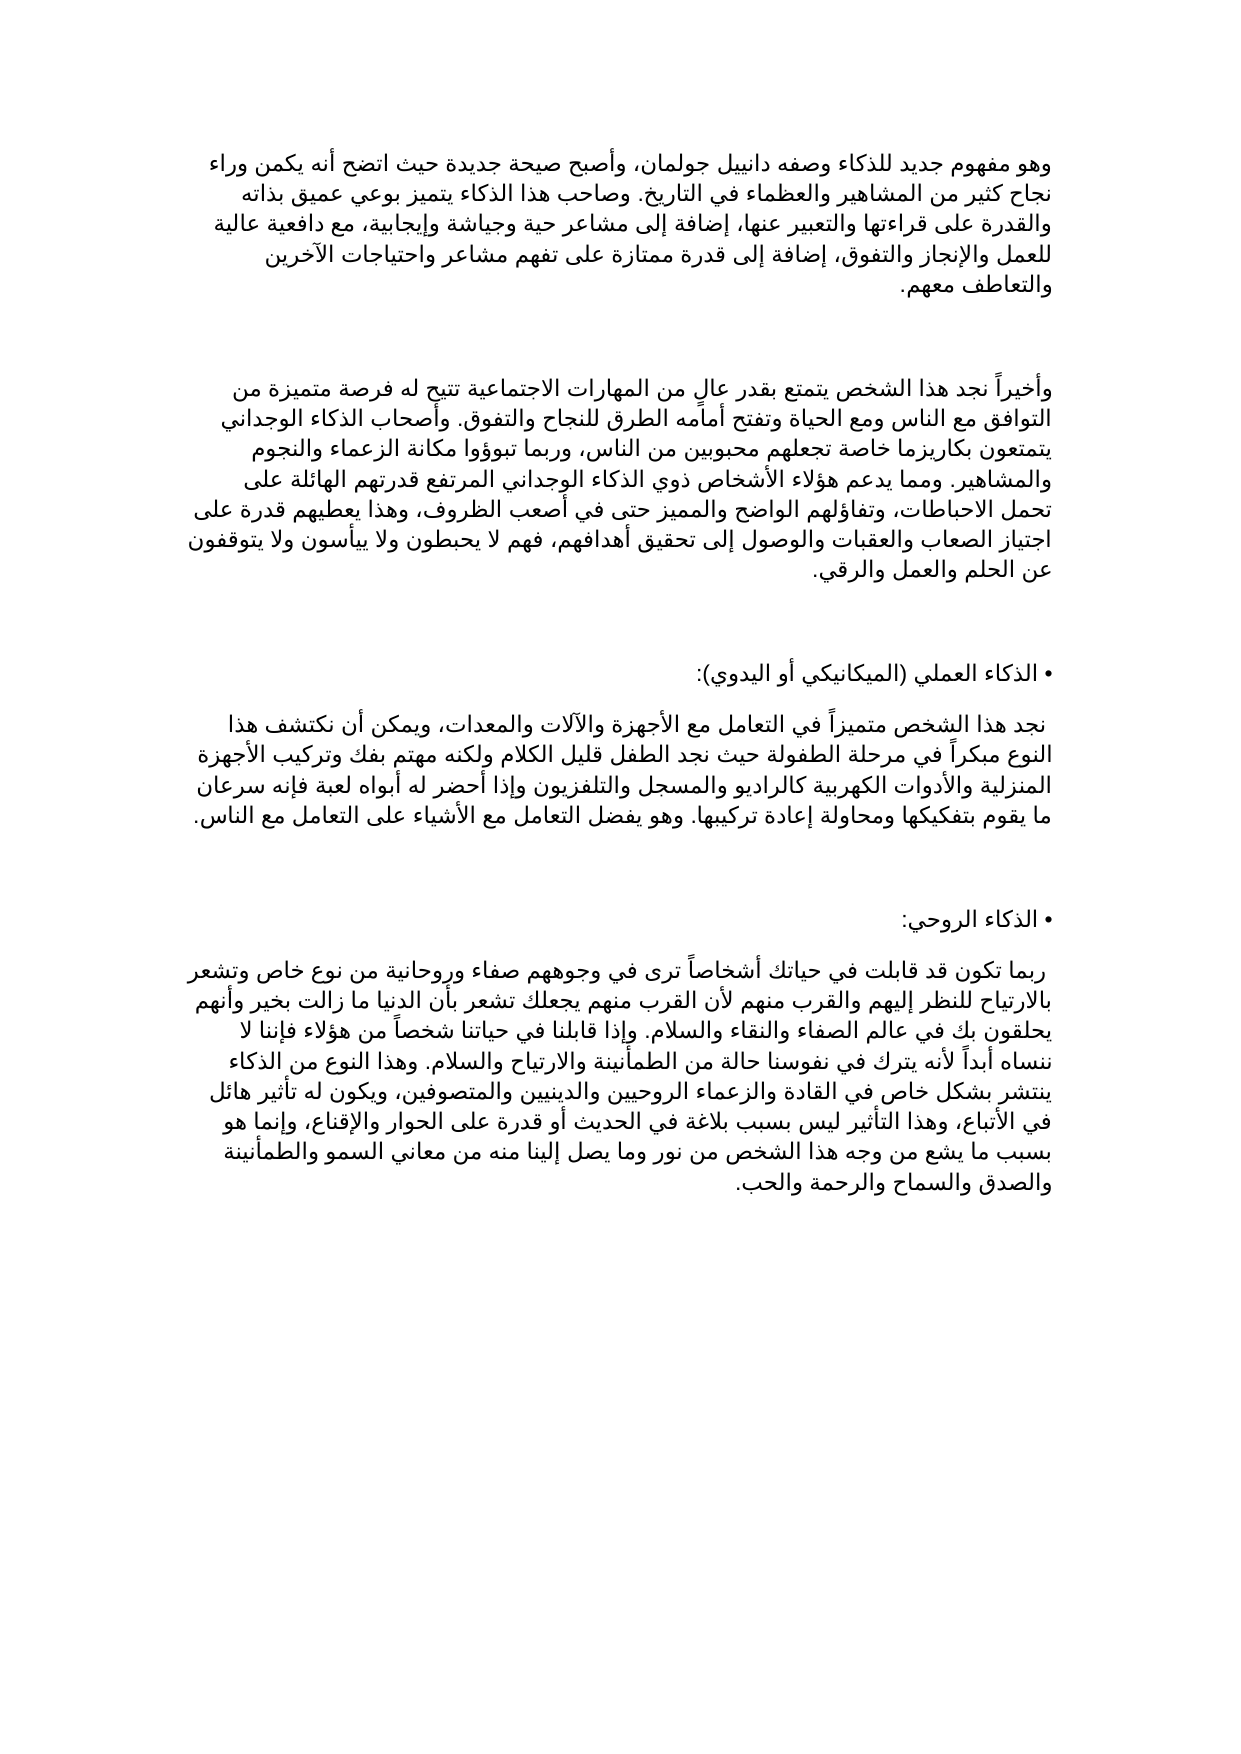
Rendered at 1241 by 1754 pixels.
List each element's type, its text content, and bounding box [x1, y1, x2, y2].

text ربما تكون قد قابلت في حياتك أشخاصاً ترى في وجوههم صفاء وروحانية من نوع خاص وتشعر بالارتياح للنظر إليهم والقرب منهم لأن القرب منهم يجعلك تشعر بأن الدنيا ما زالت بخير وأنهم يحلقون بك في عالم الصفاء والنقاء والسلام. وإذا قابلنا في حياتنا شخصاً من هؤلاء فإننا لا ننساه أبداً لأنه يترك في نفوسنا حالة من الطمأنينة والارتياح والسلام. وهذا النوع من الذكاء ينتشر بشكل خاص في القادة والزعماء الروحيين والدينيين والمتصوفين، ويكون له تأثير هائل في الأتباع، وهذا التأثير ليس بسبب بلاغة في الحديث أو قدرة على الحوار والإقناع، وإنما هو بسبب ما يشع من وجه هذا الشخص من نور وما يصل إلينا منه من معاني السمو والطمأنينة والصدق والسماح والرحمة والحب. [187, 957, 1053, 1195]
text وهو مفهوم جديد للذكاء وصفه دانييل جولمان، وأصبح صيحة جديدة حيث اتضح أنه يكمن وراء نجاح كثير من المشاهير والعظماء في التاريخ. وصاحب هذا الذكاء يتميز بوعي عميق بذاته والقدرة على قراءتها والتعبير عنها، إضافة إلى مشاعر حية وجياشة وإيجابية، مع دافعية عالية للعمل والإنجاز والتفوق، إضافة إلى قدرة ممتازة على تفهم مشاعر واحتياجات الآخرين والتعاطف معهم. [187, 150, 1053, 297]
text وأخيراً نجد هذا الشخص يتمتع بقدر عالٍ من المهارات الاجتماعية تتيح له فرصة متميزة من التوافق مع الناس ومع الحياة وتفتح أمامه الطرق للنجاح والتفوق. وأصحاب الذكاء الوجداني يتمتعون بكاريزما خاصة تجعلهم محبوبين من الناس، وربما تبوؤوا مكانة الزعماء والنجوم والمشاهير. ومما يدعم هؤلاء الأشخاص ذوي الذكاء الوجداني المرتفع قدرتهم الهائلة على تحمل الاحباطات، وتفاؤلهم الواضح والمميز حتى في أصعب الظروف، وهذا يعطيهم قدرة على اجتياز الصعاب والعقبات والوصول إلى تحقيق أهدافهم، فهم لا يحبطون ولا ييأسون ولا يتوقفون عن الحلم والعمل والرقي. [187, 375, 1053, 582]
text • الذكاء العملي (الميكانيكي أو اليدوي): [187, 660, 1053, 687]
text نجد هذا الشخص متميزاً في التعامل مع الأجهزة والآلات والمعدات، ويمكن أن نكتشف هذا النوع مبكراً في مرحلة الطفولة حيث نجد الطفل قليل الكلام ولكنه مهتم بفك وتركيب الأجهزة المنزلية والأدوات الكهربية كالراديو والمسجل والتلفزيون وإذا أحضر له أبواه لعبة فإنه سرعان ما يقوم بتفكيكها ومحاولة إعادة تركيبها. وهو يفضل التعامل مع الأشياء على التعامل مع الناس. [187, 711, 1053, 828]
text • الذكاء الروحي: [187, 906, 1053, 932]
